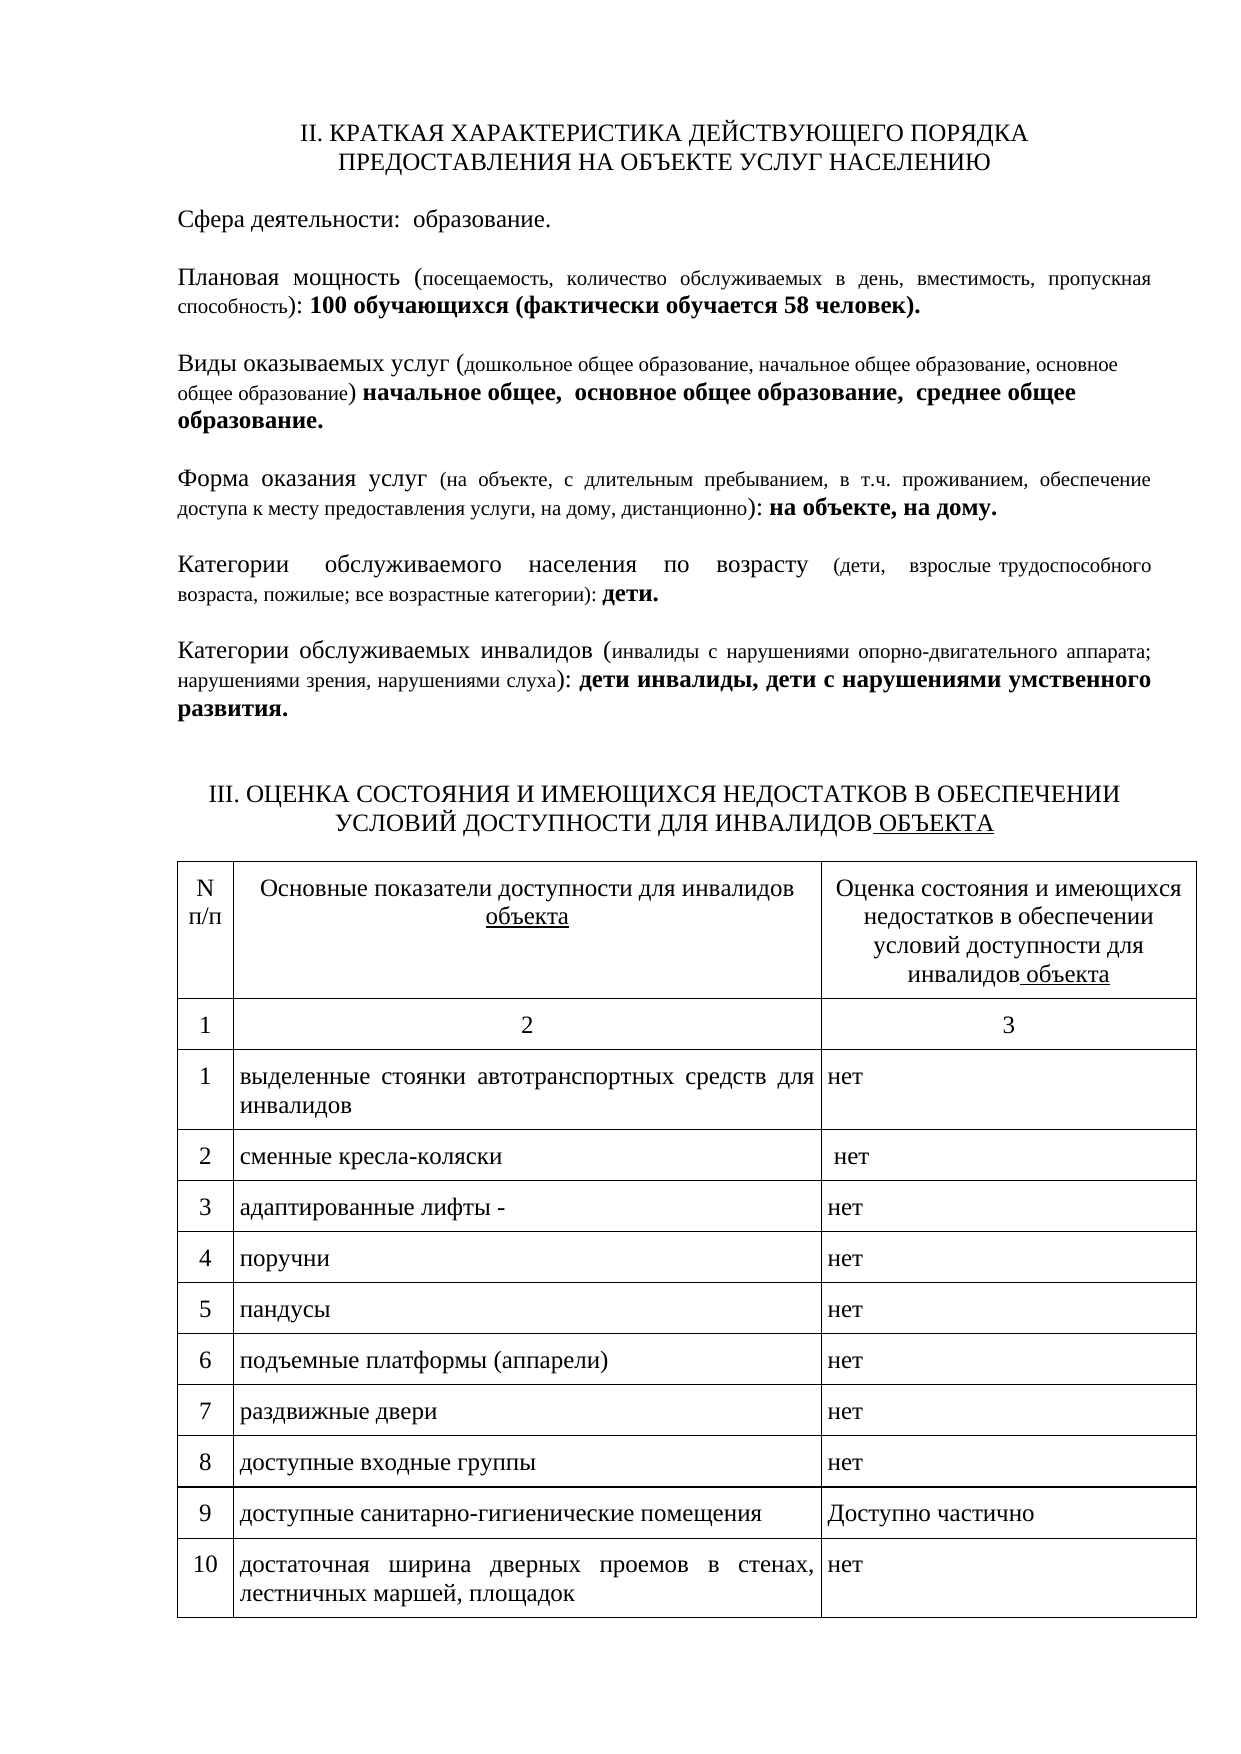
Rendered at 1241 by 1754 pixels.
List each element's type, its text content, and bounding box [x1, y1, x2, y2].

table_cell 3 [178, 1181, 233, 1231]
table_cell 9 [178, 1488, 233, 1537]
table_cell нет [822, 1050, 1196, 1129]
table_cell поручни [234, 1232, 821, 1282]
table_cell 1 [178, 1050, 233, 1129]
table_cell 2 [234, 999, 821, 1049]
text Категории обслуживаемого населения по возрасту (дети, взрослые трудоспособного возраста, пожилые; все возрастные категории): дети. [177, 549, 1152, 607]
table_cell раздвижные двери [234, 1385, 821, 1435]
table_cell 2 [178, 1130, 233, 1180]
text III. ОЦЕНКА СОСТОЯНИЯ И ИМЕЮЩИХСЯ НЕДОСТАТКОВ В ОБЕСПЕЧЕНИИ [177, 779, 1152, 808]
table_cell пандусы [234, 1283, 821, 1333]
table_cell 6 [178, 1334, 233, 1384]
table_cell нет [822, 1181, 1196, 1231]
table_cell нет [822, 1130, 1196, 1180]
text Виды оказываемых услуг (дошкольное общее образование, начальное общее образование, основное общее образование) начальное общее, основное общее образование, среднее общее образование. [177, 348, 1152, 434]
table_cell нет [822, 1539, 1196, 1617]
table_cell доступные входные группы [234, 1436, 821, 1486]
table_cell подъемные платформы (аппарели) [234, 1334, 821, 1384]
table_cell Доступно частично [822, 1488, 1196, 1537]
table_header N п/п [178, 862, 233, 998]
text Плановая мощность (посещаемость, количество обслуживаемых в день, вместимость, пропускная способность): 100 обучающихся (фактически обучается 58 человек). [177, 262, 1152, 319]
text УСЛОВИЙ ДОСТУПНОСТИ ДЛЯ ИНВАЛИДОВ ОБЪЕКТА [177, 808, 1152, 837]
table_header Оценка состояния и имеющихся недостатков в обеспечении условий доступности для инвалидов объекта [822, 862, 1196, 998]
table_cell нет [822, 1436, 1196, 1486]
table_cell выделенные стоянки автотранспортных средств для инвалидов [234, 1050, 821, 1129]
table_cell 1 [178, 999, 233, 1049]
table_header Основные показатели доступности для инвалидов объекта [234, 862, 821, 998]
text Форма оказания услуг (на объекте, с длительным пребыванием, в т.ч. проживанием, обеспечение доступа к месту предоставления услуги, на дому, дистанционно): на объекте, на дому. [177, 463, 1152, 521]
table_cell 8 [178, 1436, 233, 1486]
text Категории обслуживаемых инвалидов (инвалиды с нарушениями опорно-двигательного аппарата; нарушениями зрения, нарушениями слуха): дети инвалиды, дети с нарушениями умственного развития. [177, 636, 1152, 722]
table_cell 10 [178, 1539, 233, 1617]
table_cell 7 [178, 1385, 233, 1435]
table_cell нет [822, 1283, 1196, 1333]
table_cell нет [822, 1385, 1196, 1435]
table_cell доступные санитарно-гигиенические помещения [234, 1488, 821, 1537]
table_cell нет [822, 1334, 1196, 1384]
table_cell нет [822, 1232, 1196, 1282]
table_cell 4 [178, 1232, 233, 1282]
text Сфера деятельности: образование. [177, 204, 1152, 233]
text II. КРАТКАЯ ХАРАКТЕРИСТИКА ДЕЙСТВУЮЩЕГО ПОРЯДКА ПРЕДОСТАВЛЕНИЯ НА ОБЪЕКТЕ УСЛУГ НАСЕЛЕНИЮ [177, 118, 1152, 176]
table_cell адаптированные лифты - [234, 1181, 821, 1231]
table_cell 5 [178, 1283, 233, 1333]
table_cell достаточная ширина дверных проемов в стенах, лестничных маршей, площадок [234, 1539, 821, 1617]
table_cell сменные кресла-коляски [234, 1130, 821, 1180]
table_cell 3 [822, 999, 1196, 1049]
